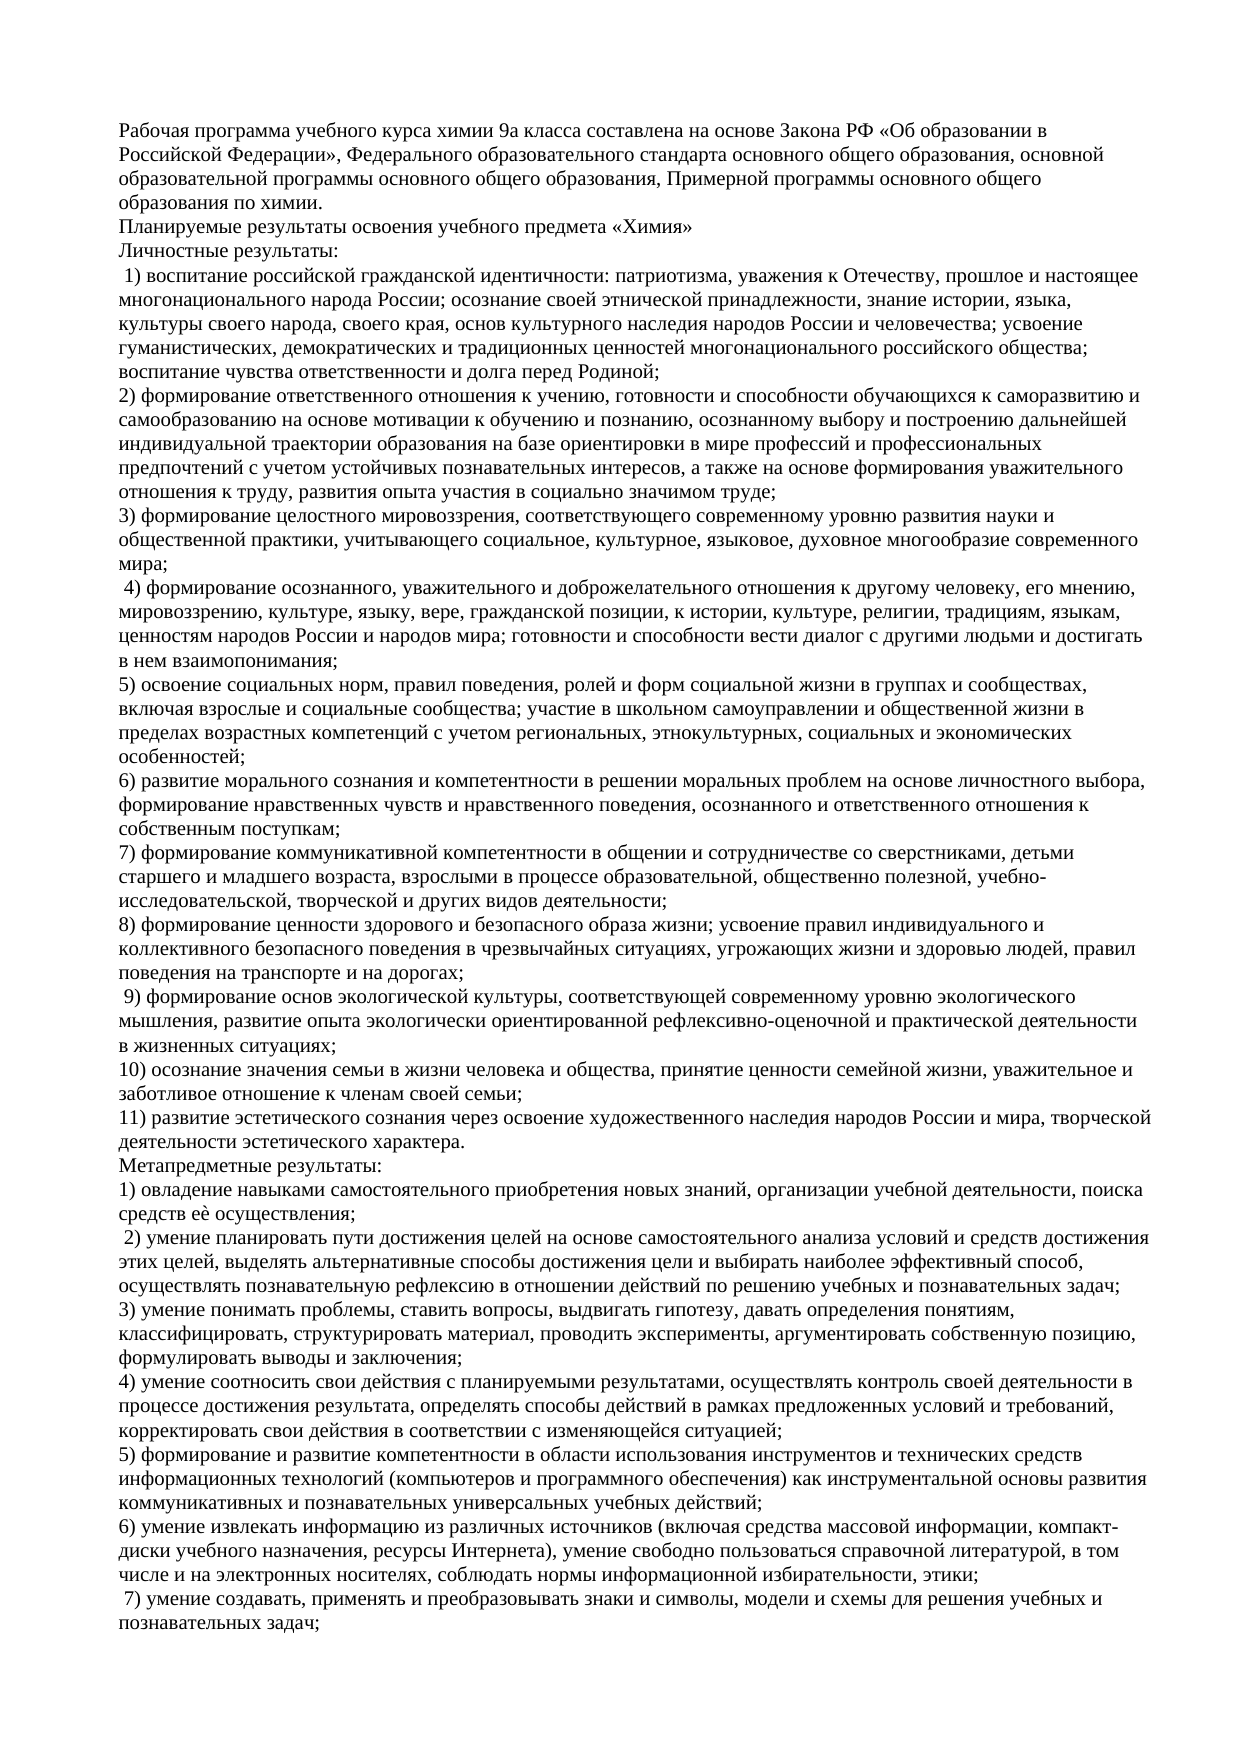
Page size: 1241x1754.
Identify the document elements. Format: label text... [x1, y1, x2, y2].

text 1) воспитание российской гражданской идентичности: патриотизма, уважения к Отечеству, прошлое и настоящее многонационального народа России; осознание своей этнической принадлежности, знание истории, языка, культуры своего народа, своего края, основ культурного наследия народов России и человечества; усвоение гуманистических, демократических и традиционных ценностей многонационального российского общества; воспитание чувства ответственности и долга перед Родиной; [118, 262, 1152, 383]
text 3) формирование целостного мировоззрения, соответствующего современному уровню развития науки и общественной практики, учитывающего социальное, культурное, языковое, духовное многообразие современного мира; [118, 503, 1152, 575]
text 9) формирование основ экологической культуры, соответствующей современному уровню экологического мышления, развитие опыта экологически ориентированной рефлексивно-оценочной и практической деятельности в жизненных ситуациях; [118, 984, 1152, 1057]
text 7) формирование коммуникативной компетентности в общении и сотрудничестве со сверстниками, детьми старшего и младшего возраста, взрослыми в процессе образовательной, общественно полезной, учебно-исследовательской, творческой и других видов деятельности; [118, 840, 1152, 912]
text Рабочая программа учебного курса химии 9а класса составлена на основе Закона РФ «Об образовании в Российской Федерации», Федерального образовательного стандарта основного общего образования, основной образовательной программы основного общего образования, Примерной программы основного общего образования по химии. [118, 118, 1152, 214]
text 3) умение понимать проблемы, ставить вопросы, выдвигать гипотезу, давать определения понятиям, классифицировать, структурировать материал, проводить эксперименты, аргументировать собственную позицию, формулировать выводы и заключения; [118, 1297, 1152, 1369]
text 6) развитие морального сознания и компетентности в решении моральных проблем на основе личностного выбора, формирование нравственных чувств и нравственного поведения, осознанного и ответственного отношения к собственным поступкам; [118, 768, 1152, 840]
text 5) формирование и развитие компетентности в области использования инструментов и технических средств информационных технологий (компьютеров и программного обеспечения) как инструментальной основы развития коммуникативных и познавательных универсальных учебных действий; [118, 1442, 1152, 1514]
text Личностные результаты: [118, 238, 1152, 262]
text 4) формирование осознанного, уважительного и доброжелательного отношения к другому человеку, его мнению, мировоззрению, культуре, языку, вере, гражданской позиции, к истории, культуре, религии, традициям, языкам, ценностям народов России и народов мира; готовности и способности вести диалог с другими людьми и достигать в нем взаимопонимания; [118, 575, 1152, 672]
text Метапредметные результаты: [118, 1153, 1152, 1177]
text 5) освоение социальных норм, правил поведения, ролей и форм социальной жизни в группах и сообществах, включая взрослые и социальные сообщества; участие в школьном самоуправлении и общественной жизни в пределах возрастных компетенций с учетом региональных, этнокультурных, социальных и экономических особенностей; [118, 672, 1152, 768]
text 2) умение планировать пути достижения целей на основе самостоятельного анализа условий и средств достижения этих целей, выделять альтернативные способы достижения цели и выбирать наиболее эффективный способ, осуществлять познавательную рефлексию в отношении действий по решению учебных и познавательных задач; [118, 1225, 1152, 1297]
text Планируемые результаты освоения учебного предмета «Химия» [118, 214, 1152, 238]
text 8) формирование ценности здорового и безопасного образа жизни; усвоение правил индивидуального и коллективного безопасного поведения в чрезвычайных ситуациях, угрожающих жизни и здоровью людей, правил поведения на транспорте и на дорогах; [118, 912, 1152, 984]
text 4) умение соотносить свои действия с планируемыми результатами, осуществлять контроль своей деятельности в процессе достижения результата, определять способы действий в рамках предложенных условий и требований, корректировать свои действия в соответствии с изменяющейся ситуацией; [118, 1369, 1152, 1442]
text 2) формирование ответственного отношения к учению, готовности и способности обучающихся к саморазвитию и самообразованию на основе мотивации к обучению и познанию, осознанному выбору и построению дальнейшей индивидуальной траектории образования на базе ориентировки в мире профессий и профессиональных предпочтений с учетом устойчивых познавательных интересов, а также на основе формирования уважительного отношения к труду, развития опыта участия в социально значимом труде; [118, 383, 1152, 503]
text 10) осознание значения семьи в жизни человека и общества, принятие ценности семейной жизни, уважительное и заботливое отношение к членам своей семьи; [118, 1057, 1152, 1105]
text 7) умение создавать, применять и преобразовывать знаки и символы, модели и схемы для решения учебных и познавательных задач; [118, 1586, 1152, 1634]
text 6) умение извлекать информацию из различных источников (включая средства массовой информации, компакт-диски учебного назначения, ресурсы Интернета), умение свободно пользоваться справочной литературой, в том числе и на электронных носителях, соблюдать нормы информационной избирательности, этики; [118, 1514, 1152, 1586]
text 11) развитие эстетического сознания через освоение художественного наследия народов России и мира, творческой деятельности эстетического характера. [118, 1105, 1152, 1153]
text 1) овладение навыками самостоятельного приобретения новых знаний, организации учебной деятельности, поиска средств еѐ осуществления; [118, 1177, 1152, 1225]
